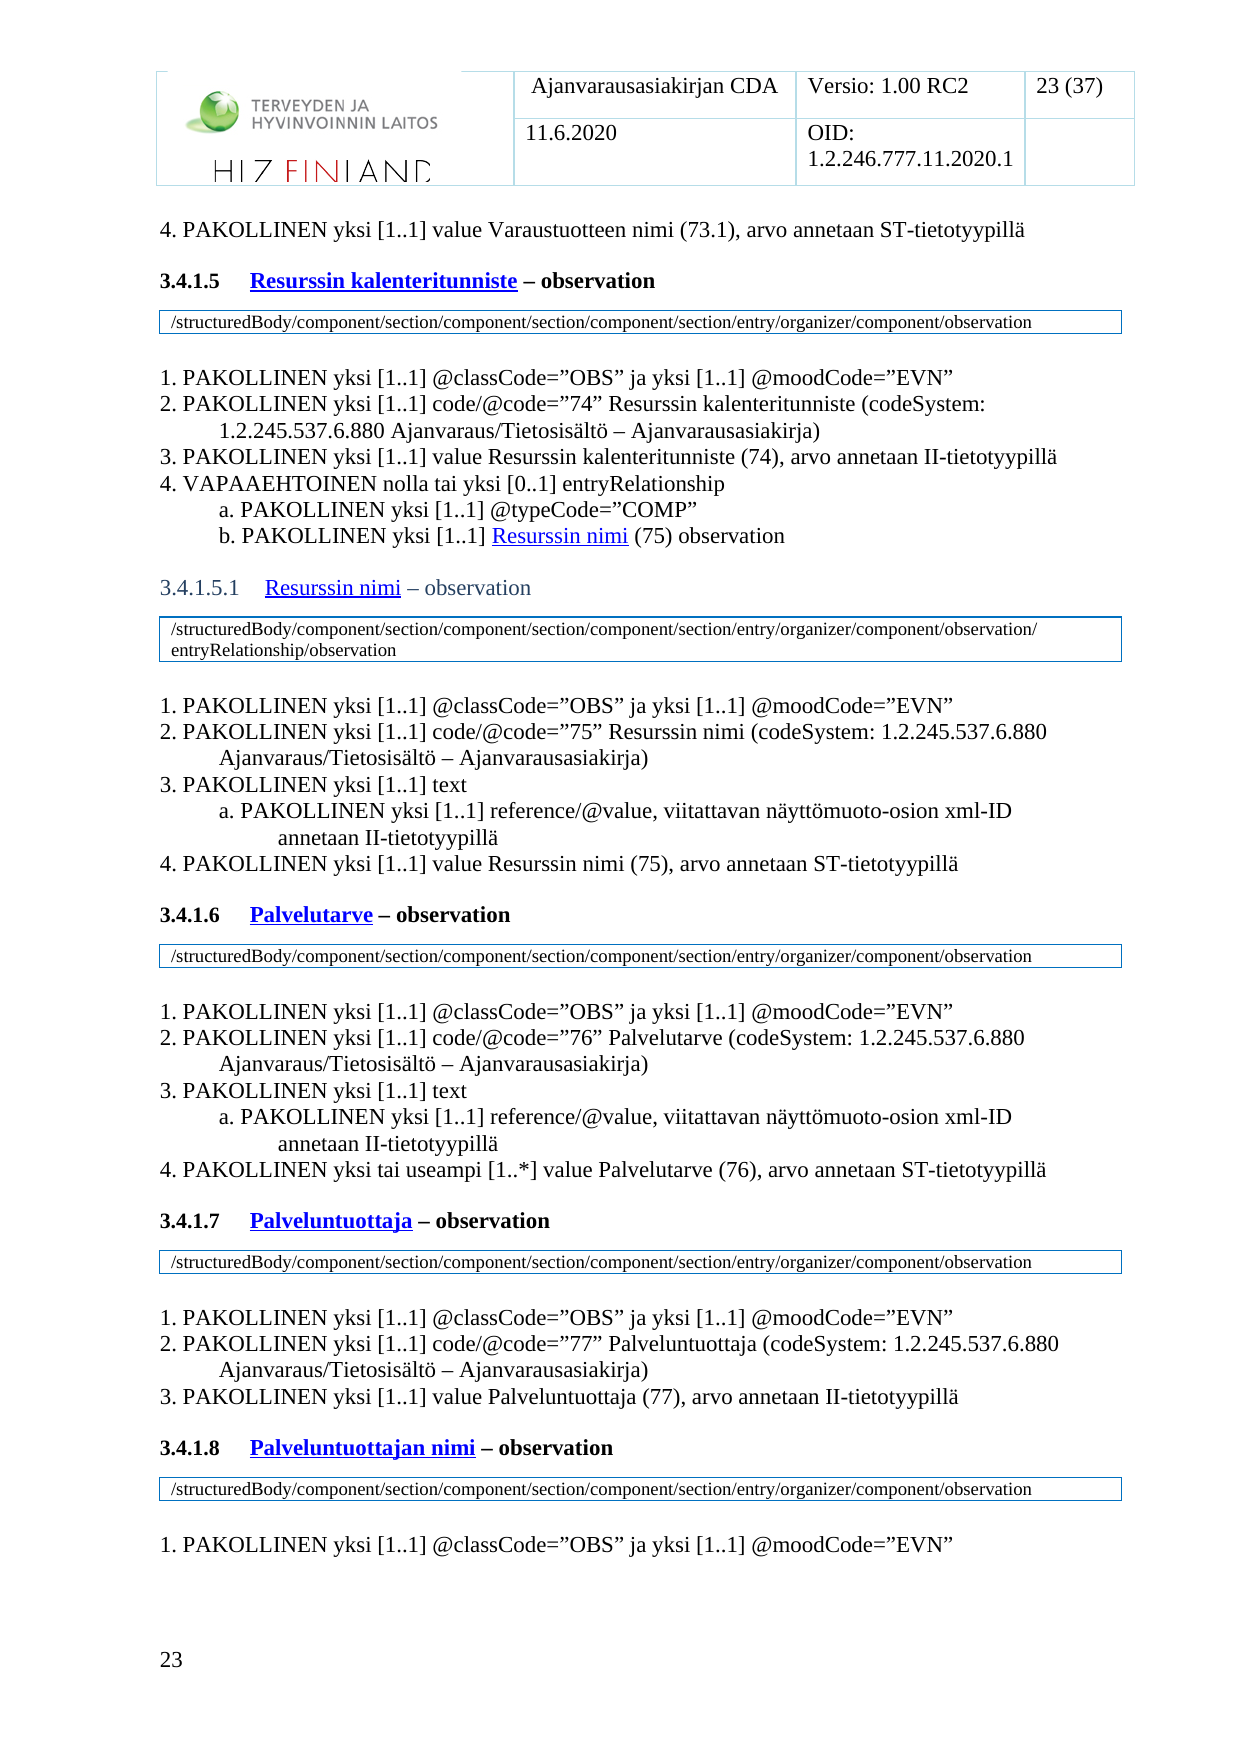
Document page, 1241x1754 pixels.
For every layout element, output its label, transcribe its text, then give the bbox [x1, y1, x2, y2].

text 4. PAKOLLINEN yksi [1..1] value Varaustuotteen nimi (73.1), arvo annetaan ST-tietotyypillä [159, 216, 1081, 243]
text 1. PAKOLLINEN yksi [1..1] @classCode=”OBS” ja yksi [1..1] @moodCode=”EVN” [159, 1531, 1081, 1557]
text a. PAKOLLINEN yksi [1..1] @typeCode=”COMP” [218, 496, 1081, 522]
text 2. PAKOLLINEN yksi [1..1] code/@code=”76” Palvelutarve (codeSystem: 1.2.245.537.6.880 Ajanvaraus/Tietosisältö – Ajanvarausasiakirja) [159, 1024, 1081, 1077]
text 2. PAKOLLINEN yksi [1..1] code/@code=”77” Palveluntuottaja (codeSystem: 1.2.245.537.6.880 Ajanvaraus/Tietosisältö – Ajanvarausasiakirja) [159, 1330, 1081, 1383]
table_header /structuredBody/component/section/component/section/component/section/entry/organizer/component/observation [160, 945, 1121, 967]
text 3. PAKOLLINEN yksi [1..1] value Palveluntuottaja (77), arvo annetaan II-tietotyypillä [159, 1383, 1081, 1409]
table_header /structuredBody/component/section/component/section/component/section/entry/organizer/component/observation/entryRelationship/observation [160, 618, 1121, 661]
text b. PAKOLLINEN yksi [1..1] Resurssin nimi (75) observation [218, 522, 1081, 549]
table_header /structuredBody/component/section/component/section/component/section/entry/organizer/component/observation [160, 1251, 1121, 1273]
subtitle Resurssin kalenteritunniste – observation [159, 268, 1081, 294]
text a. PAKOLLINEN yksi [1..1] reference/@value, viitattavan näyttömuoto-osion xml-ID annetaan II-tietotyypillä [218, 797, 1081, 850]
subtitle Palveluntuottaja – observation [159, 1207, 1081, 1234]
text 1. PAKOLLINEN yksi [1..1] @classCode=”OBS” ja yksi [1..1] @moodCode=”EVN” [159, 998, 1081, 1024]
text 4. VAPAAEHTOINEN nolla tai yksi [0..1] entryRelationship [159, 469, 1081, 496]
subtitle Resurssin nimi – observation [159, 574, 1081, 600]
text 1. PAKOLLINEN yksi [1..1] @classCode=”OBS” ja yksi [1..1] @moodCode=”EVN” [159, 364, 1081, 391]
picture [167, 71, 462, 151]
text a. PAKOLLINEN yksi [1..1] reference/@value, viitattavan näyttömuoto-osion xml-ID annetaan II-tietotyypillä [218, 1103, 1081, 1156]
table_header /structuredBody/component/section/component/section/component/section/entry/organizer/component/observation [160, 1478, 1121, 1499]
text 1. PAKOLLINEN yksi [1..1] @classCode=”OBS” ja yksi [1..1] @moodCode=”EVN” [159, 692, 1081, 718]
text 3. PAKOLLINEN yksi [1..1] text [159, 771, 1081, 797]
text 3. PAKOLLINEN yksi [1..1] value Resurssin kalenteritunniste (74), arvo annetaan II-tietotyypillä [159, 443, 1081, 469]
picture [214, 159, 430, 182]
subtitle Palveluntuottajan nimi – observation [159, 1434, 1081, 1461]
text 1. PAKOLLINEN yksi [1..1] @classCode=”OBS” ja yksi [1..1] @moodCode=”EVN” [159, 1304, 1081, 1330]
text 2. PAKOLLINEN yksi [1..1] code/@code=”75” Resurssin nimi (codeSystem: 1.2.245.537.6.880 Ajanvaraus/Tietosisältö – Ajanvarausasiakirja) [159, 718, 1081, 771]
text 4. PAKOLLINEN yksi tai useampi [1..*] value Palvelutarve (76), arvo annetaan ST-tietotyypillä [159, 1156, 1081, 1182]
text 4. PAKOLLINEN yksi [1..1] value Resurssin nimi (75), arvo annetaan ST-tietotyypillä [159, 850, 1081, 876]
table_header /structuredBody/component/section/component/section/component/section/entry/organizer/component/observation [160, 311, 1121, 333]
subtitle Palvelutarve – observation [159, 901, 1081, 928]
text 2. PAKOLLINEN yksi [1..1] code/@code=”74” Resurssin kalenteritunniste (codeSystem: 1.2.245.537.6.880 Ajanvaraus/Tietosisältö – Ajanvarausasiakirja) [159, 391, 1081, 443]
text 3. PAKOLLINEN yksi [1..1] text [159, 1077, 1081, 1103]
